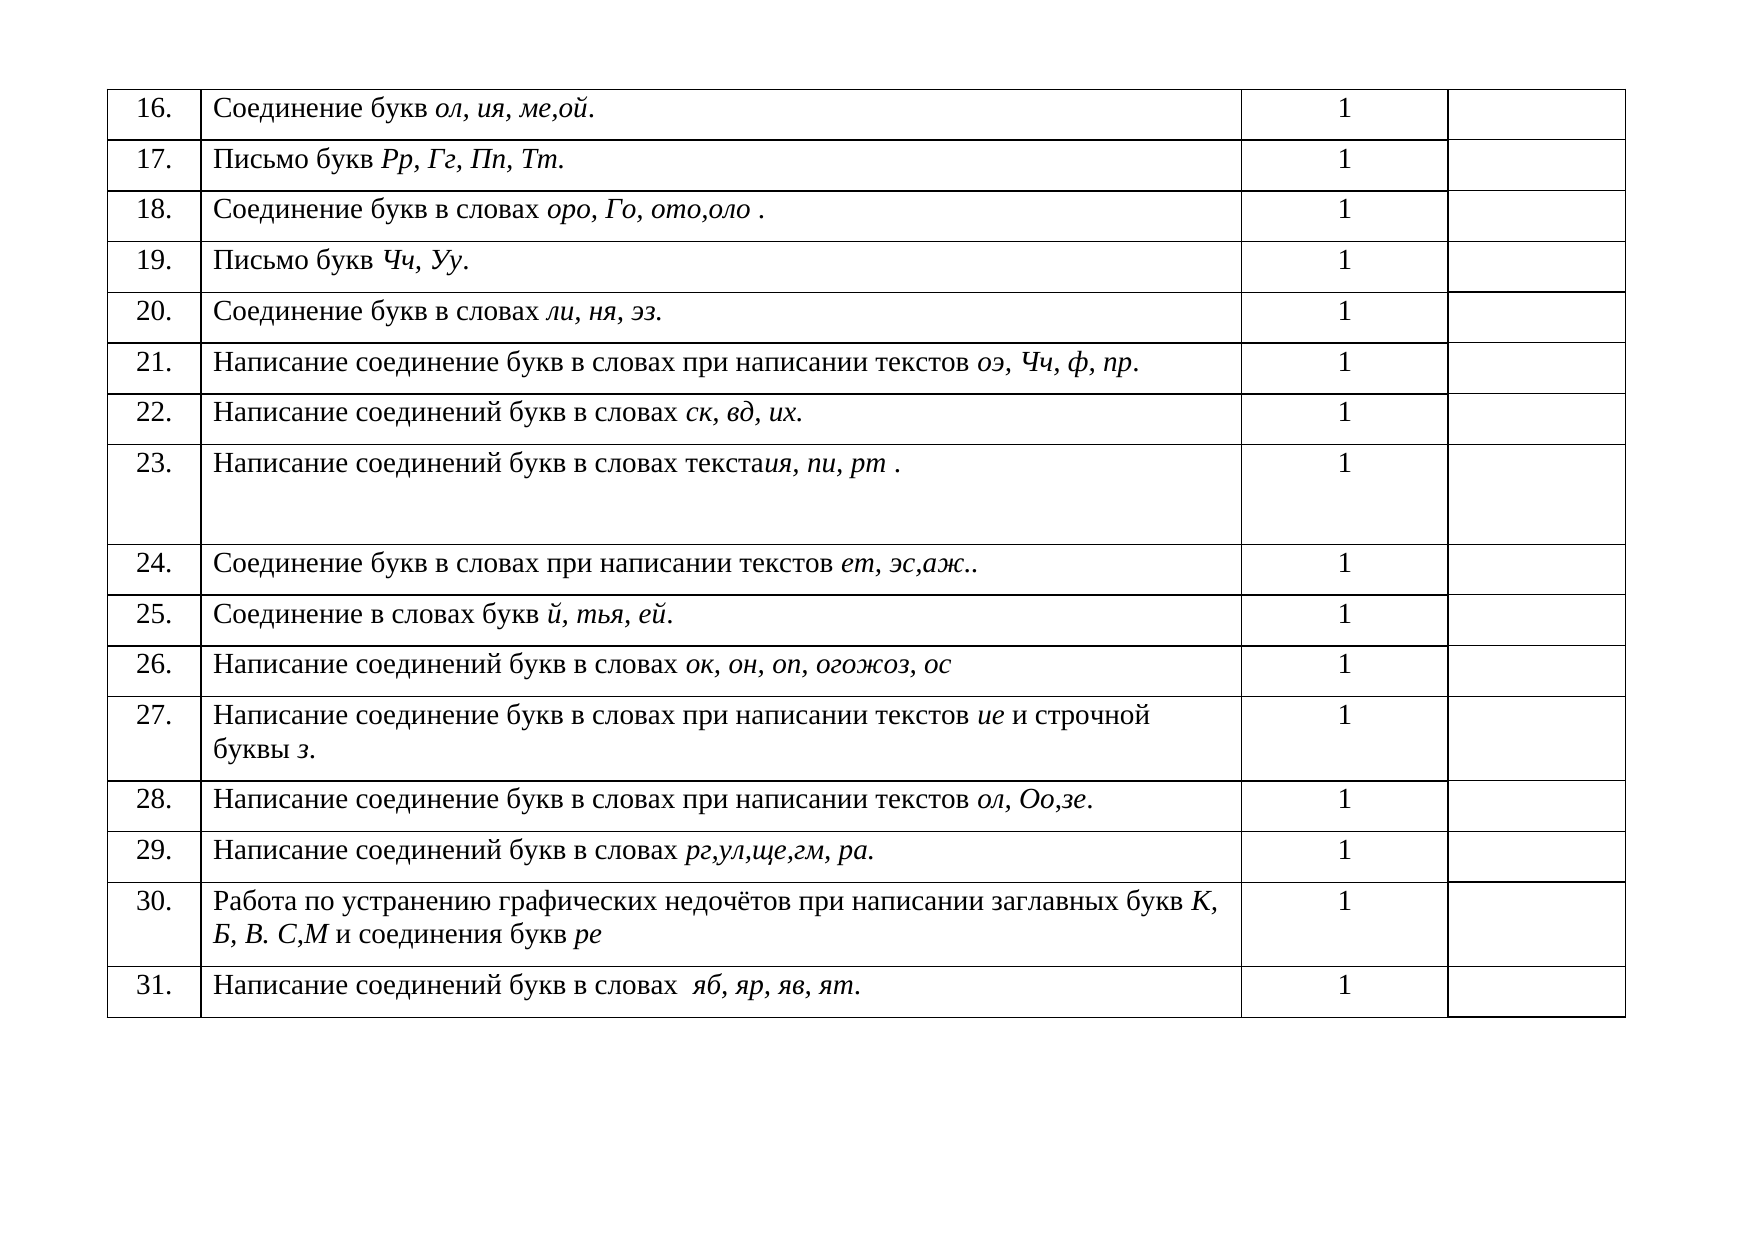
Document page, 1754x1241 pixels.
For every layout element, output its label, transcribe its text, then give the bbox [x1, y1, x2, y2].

table_cell [1449, 242, 1625, 291]
table_cell 24. [108, 545, 200, 594]
table_cell [1449, 595, 1625, 645]
table_cell 27. [108, 697, 200, 780]
table_cell 1 [1242, 883, 1447, 966]
table_cell [1449, 883, 1625, 966]
table_cell [1449, 90, 1625, 139]
table_cell [1449, 445, 1625, 543]
table_cell [1449, 646, 1625, 696]
table_cell 1 [1242, 141, 1447, 190]
table_cell 20. [108, 293, 200, 342]
table_cell [1449, 781, 1625, 831]
table_cell Написание соединений букв в словах ск, вд, их. [202, 395, 1241, 444]
table_cell 18. [108, 192, 200, 241]
table_cell Работа по устранению графических недочётов при написании заглавных букв К, Б, В. С,М и соединения букв ре [202, 883, 1241, 966]
table_cell 19. [108, 242, 200, 291]
table_cell 25. [108, 596, 200, 645]
table_cell [1449, 832, 1625, 881]
table_cell Соединение букв в словах ли, ня, эз. [202, 293, 1241, 342]
table_cell Письмо букв Чч, Уу. [202, 242, 1241, 291]
table_cell 1 [1242, 782, 1447, 831]
table_cell Написание соединение букв в словах при написании текстов ол, Оо,зе. [202, 782, 1241, 831]
table_cell Соединение букв в словах при написании текстов ет, эс,аж.. [202, 545, 1241, 594]
table_cell 1 [1242, 445, 1447, 543]
table_cell 30. [108, 883, 200, 966]
table_cell Написание соединение букв в словах при написании текстов ие и строчной буквы з. [202, 697, 1241, 780]
table_cell 1 [1242, 344, 1447, 393]
table_cell Написание соединений букв в словах ок, он, оп, огожоз, ос [202, 647, 1241, 696]
table_cell [1449, 394, 1625, 444]
table_cell 1 [1242, 967, 1447, 1016]
table_cell 16. [108, 90, 200, 139]
table_cell Соединение в словах букв й, тья, ей. [202, 596, 1241, 645]
table_cell 28. [108, 782, 200, 831]
table_cell 26. [108, 647, 200, 696]
table_cell 21. [108, 344, 200, 393]
table_cell [1449, 545, 1625, 594]
table_cell Написание соединений букв в словах текстаия, пи, рт . [202, 445, 1241, 543]
table_cell 1 [1242, 395, 1447, 444]
table_cell 1 [1242, 293, 1447, 342]
table_cell Соединение букв ол, ия, ме,ой. [202, 90, 1241, 139]
table_cell [1449, 343, 1625, 393]
table_cell 29. [108, 832, 200, 881]
table_cell 1 [1242, 192, 1447, 241]
table_cell 31. [108, 967, 200, 1016]
table_cell [1449, 140, 1625, 190]
table_cell 1 [1242, 242, 1447, 291]
table_cell 1 [1242, 647, 1447, 696]
table_cell 1 [1242, 90, 1447, 139]
table_cell [1449, 191, 1625, 241]
table_cell [1449, 697, 1625, 780]
table_cell Письмо букв Рр, Гг, Пп, Тт. [202, 141, 1241, 190]
table_cell 23. [108, 445, 200, 543]
table_cell Написание соединений букв в словах яб, яр, яв, ят. [202, 967, 1241, 1016]
table_cell Написание соединений букв в словах рг,ул,ще,гм, ра. [202, 832, 1241, 881]
table_cell 1 [1242, 832, 1447, 881]
table_cell Соединение букв в словах оро, Го, ото,оло . [202, 192, 1241, 241]
table_cell Написание соединение букв в словах при написании текстов оэ, Чч, ф, пр. [202, 344, 1241, 393]
table_cell 1 [1242, 596, 1447, 645]
table_cell 17. [108, 141, 200, 190]
table_cell [1449, 293, 1625, 342]
table_cell [1449, 967, 1625, 1016]
table_cell 1 [1242, 697, 1447, 780]
table_cell 22. [108, 395, 200, 444]
table_cell 1 [1242, 545, 1447, 594]
